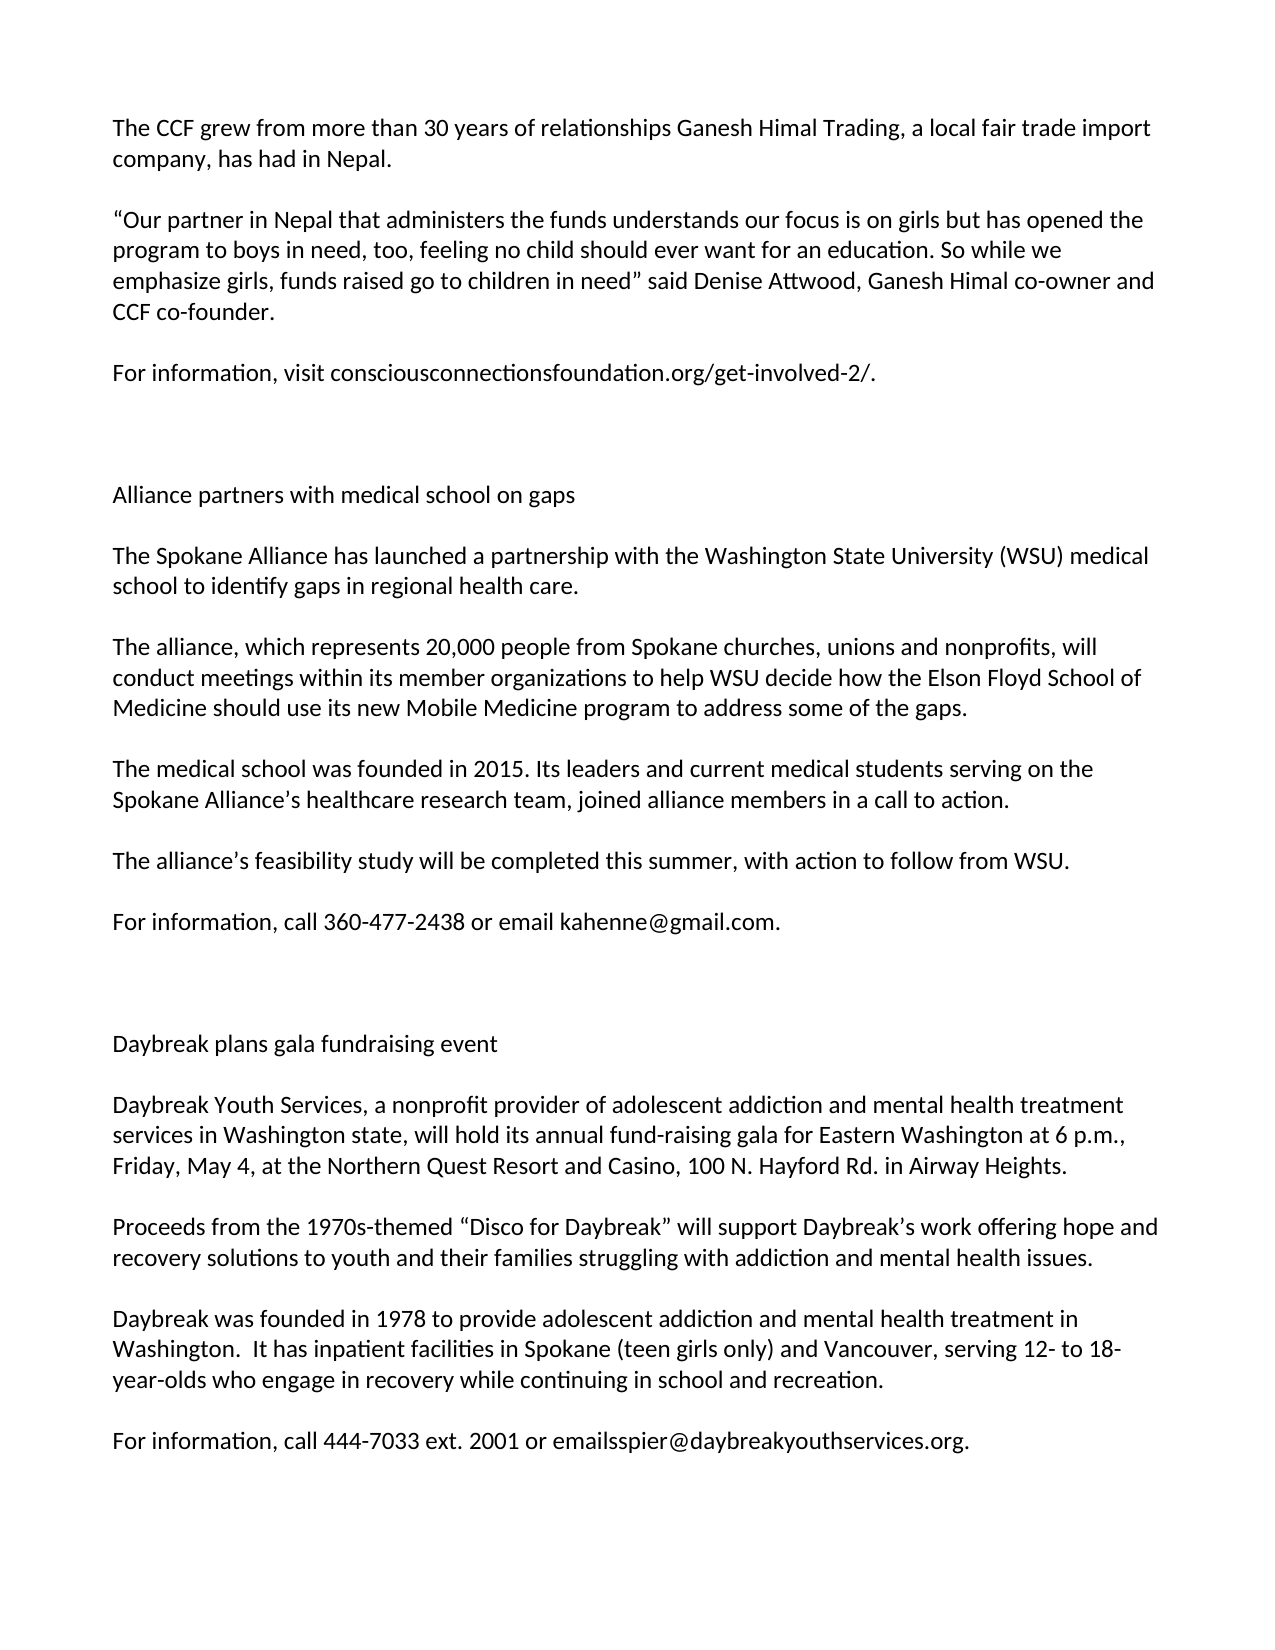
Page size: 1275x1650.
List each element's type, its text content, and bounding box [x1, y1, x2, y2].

text The alliance, which represents 20,000 people from Spokane churches, unions and nonprofits, will conduct meetings within its member organizations to help WSU decide how the Elson Floyd School of Medicine should use its new Mobile Medicine program to address some of the gaps. [112, 631, 1162, 723]
text The CCF grew from more than 30 years of relationships Ganesh Himal Trading, a local fair trade import company, has had in Nepal. [112, 112, 1162, 173]
text Alliance partners with medical school on gaps [112, 479, 1162, 509]
text Daybreak plans gala fundraising event [112, 1028, 1162, 1059]
text “Our partner in Nepal that administers the funds understands our focus is on girls but has opened the program to boys in need, too, feeling no child should ever want for an education. So while we emphasize girls, funds raised go to children in need” said Denise Attwood, Ganesh Himal co-owner and CCF co-founder. [112, 204, 1162, 326]
text The Spokane Alliance has launched a partnership with the Washington State University (WSU) medical school to identify gaps in regional health care. [112, 540, 1162, 601]
text For information, call 444-7033 ext. 2001 or emailsspier@daybreakyouthservices.org. [112, 1425, 1162, 1455]
text For information, call 360-477-2438 or email kahenne@gmail.com. [112, 906, 1162, 937]
text The alliance’s feasibility study will be completed this summer, with action to follow from WSU. [112, 845, 1162, 876]
text Daybreak was founded in 1978 to provide adolescent addiction and mental health treatment in Washington. It has inpatient facilities in Spokane (teen girls only) and Vancouver, serving 12- to 18-year-olds who engage in recovery while continuing in school and recreation. [112, 1303, 1162, 1394]
text For information, visit consciousconnectionsfoundation.org/get-involved-2/. [112, 357, 1162, 387]
text Proceeds from the 1970s-themed “Disco for Daybreak” will support Daybreak’s work offering hope and recovery solutions to youth and their families struggling with addiction and mental health issues. [112, 1211, 1162, 1272]
text The medical school was founded in 2015. Its leaders and current medical students serving on the Spokane Alliance’s healthcare research team, joined alliance members in a call to action. [112, 753, 1162, 814]
text Daybreak Youth Services, a nonprofit provider of adolescent addiction and mental health treatment services in Washington state, will hold its annual fund-raising gala for Eastern Washington at 6 p.m., Friday, May 4, at the Northern Quest Resort and Casino, 100 N. Hayford Rd. in Airway Heights. [112, 1089, 1162, 1181]
